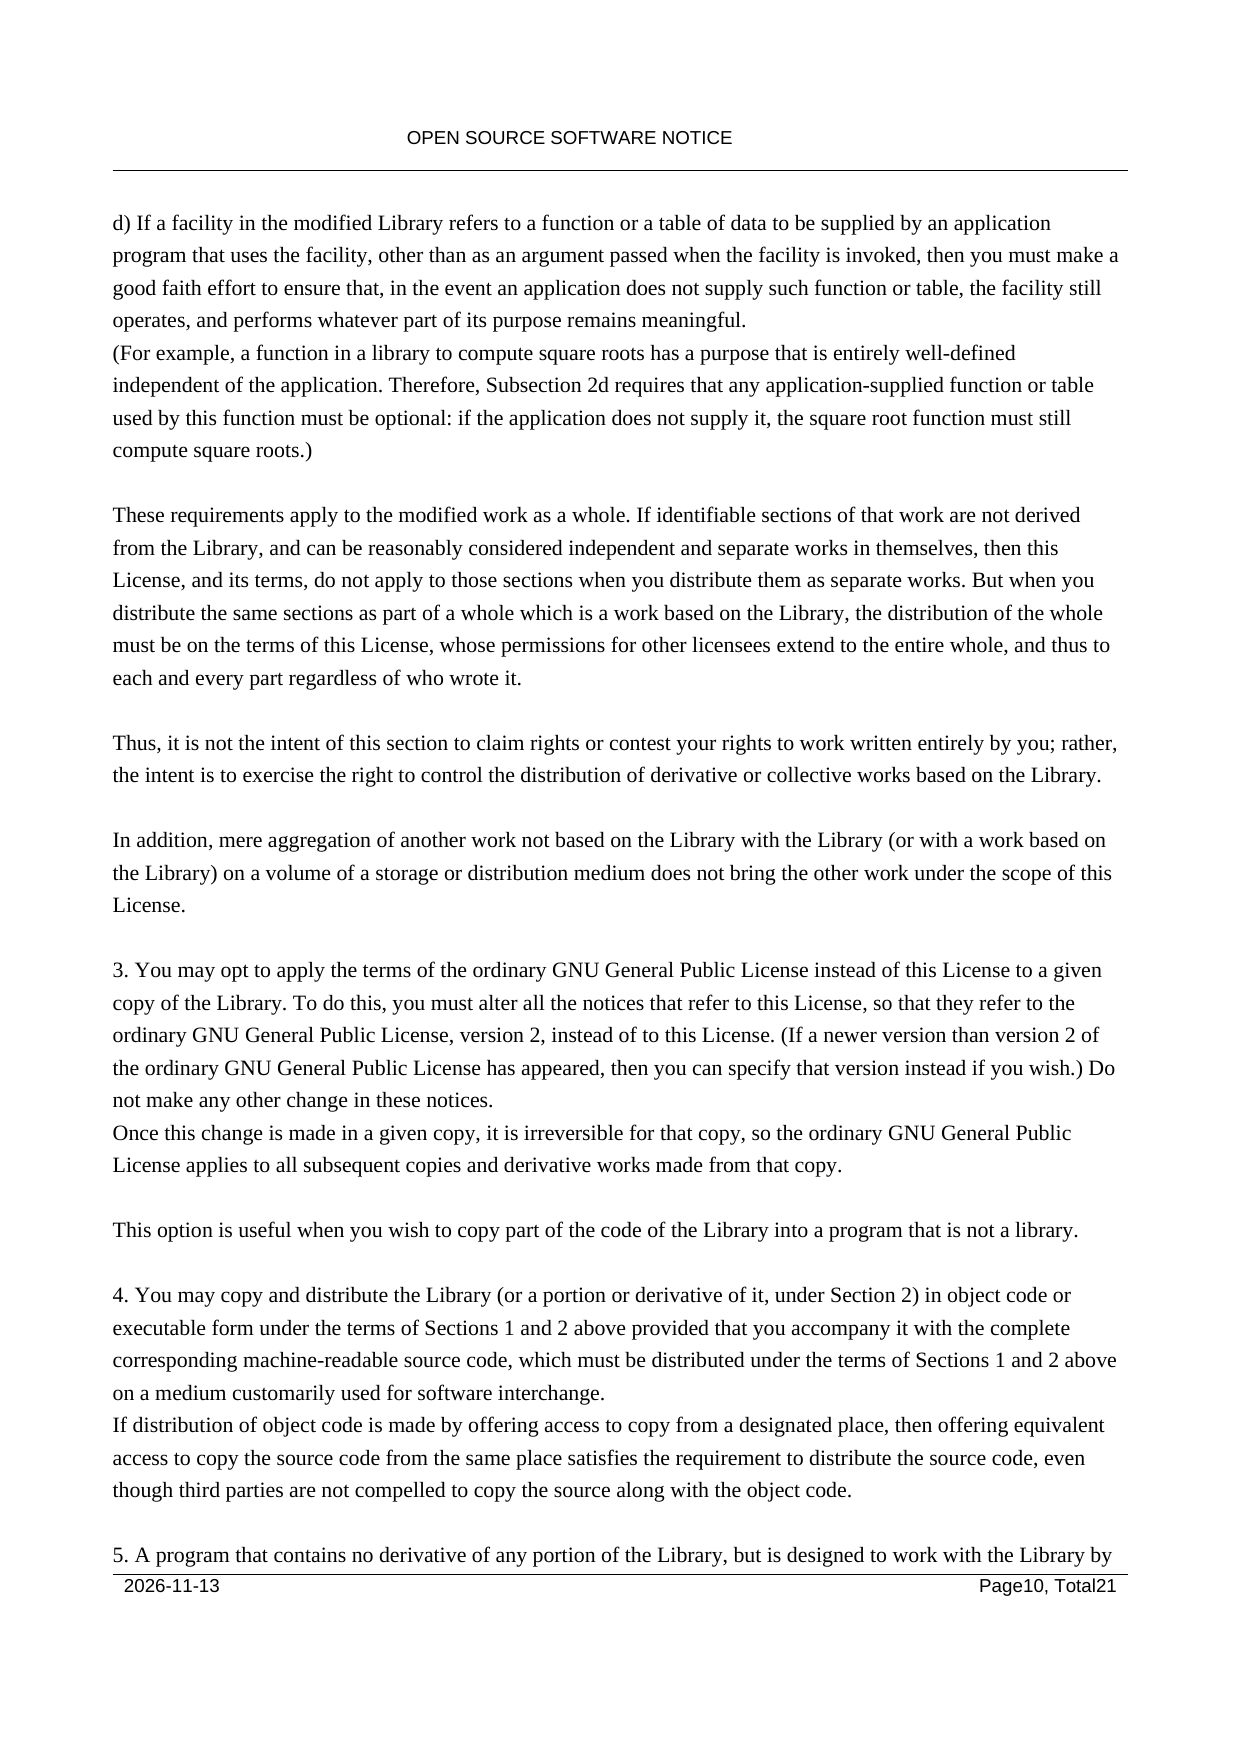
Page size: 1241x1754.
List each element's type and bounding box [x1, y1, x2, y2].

text [112, 206, 1128, 1571]
